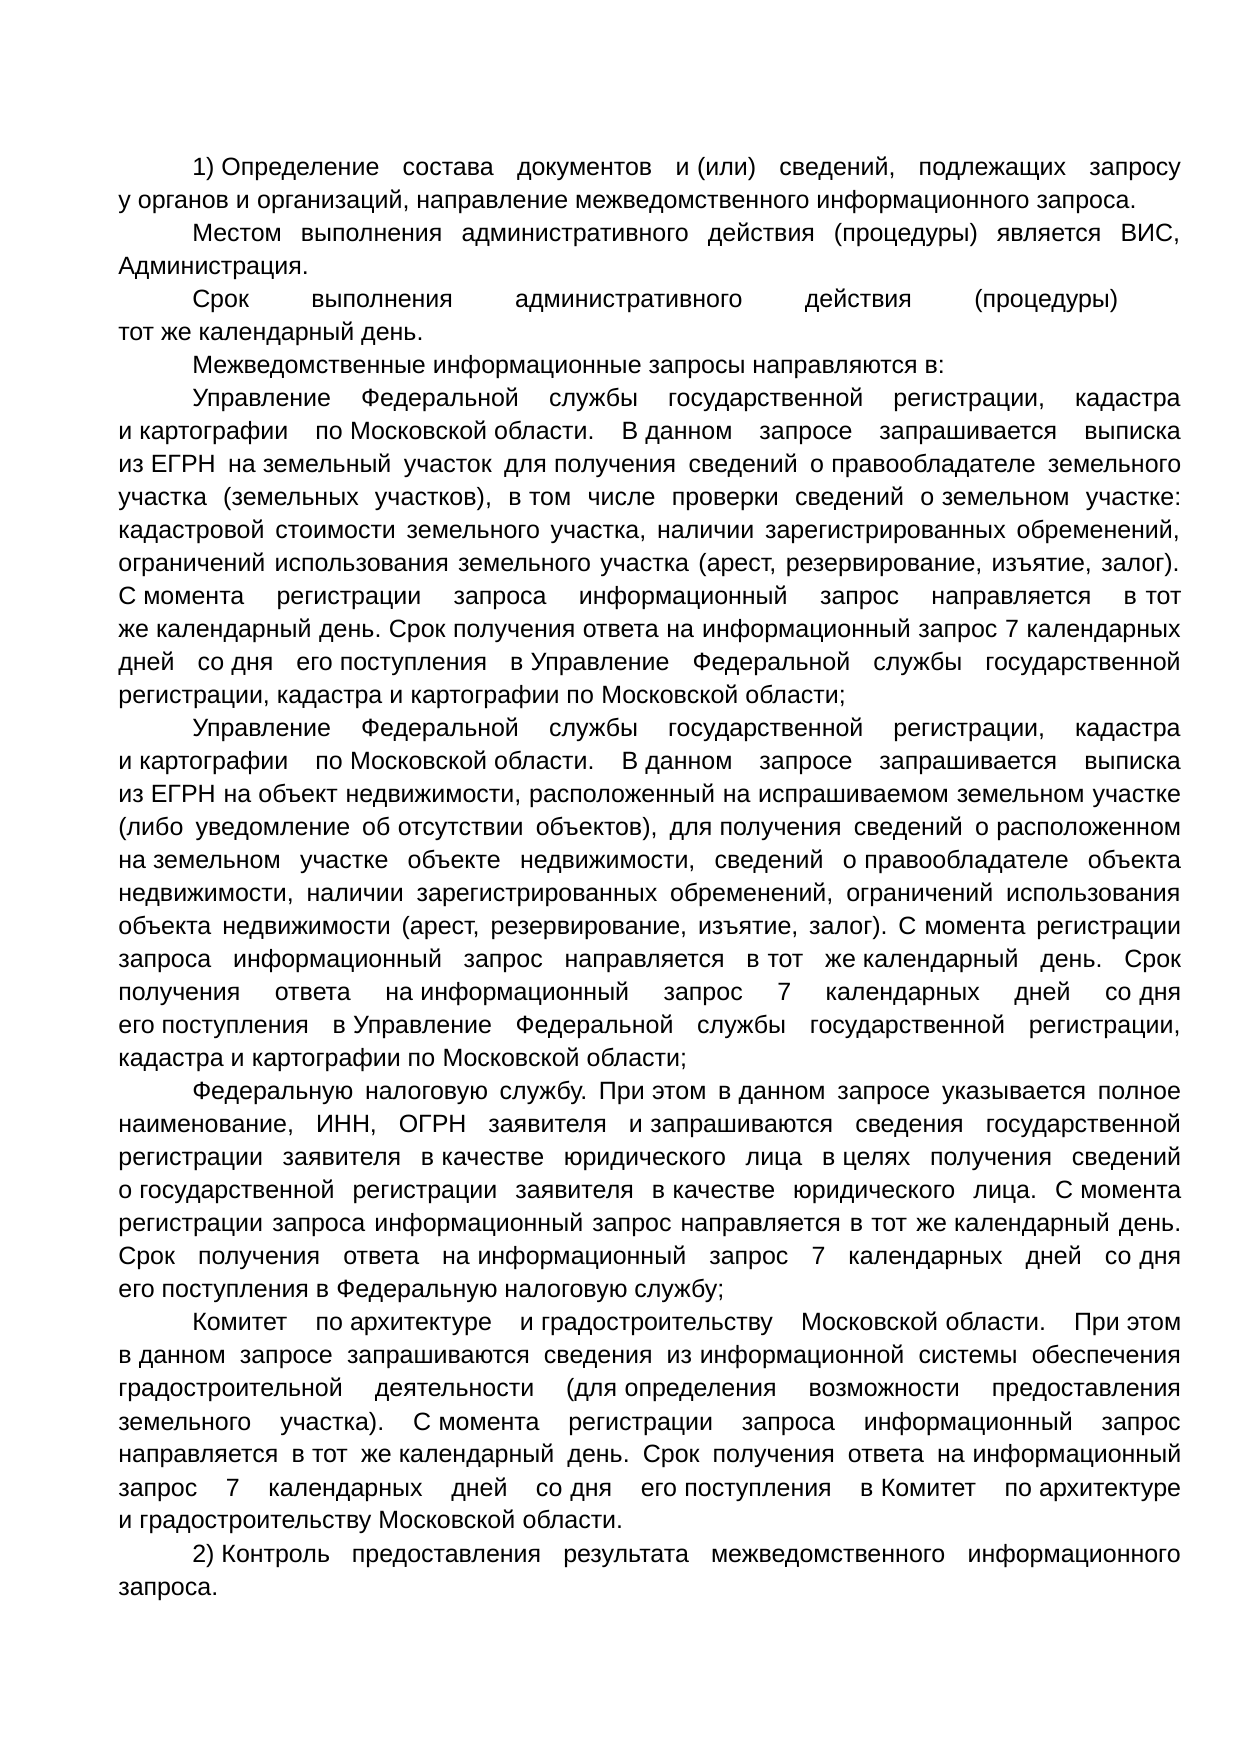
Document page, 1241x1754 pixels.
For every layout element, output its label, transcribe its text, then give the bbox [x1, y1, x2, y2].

text Местом выполнения административного действия (процедуры) является ВИС, Администрация. [118, 218, 1181, 279]
text Федеральную налоговую службу. При этом в данном запросе указывается полное наименование, ИНН, ОГРН заявителя и запрашиваются сведения государственной регистрации заявителя в качестве юридического лица в целях получения сведений о государственной регистрации заявителя в качестве юридического лица. С момента регистрации запроса информационный запрос направляется в тот же календарный день. Срок получения ответа на информационный запрос 7 календарных дней со дня его поступления в Федеральную налоговую службу; [118, 1076, 1181, 1303]
text Комитет по архитектуре и градостроительству Московской области. При этом в данном запросе запрашиваются сведения из информационной системы обеспечения градостроительной деятельности (для определения возможности предоставления земельного участка). С момента регистрации запроса информационный запрос направляется в тот же календарный день. Срок получения ответа на информационный запрос 7 календарных дней со дня его поступления в Комитет по архитектуре и градостроительству Московской области. [118, 1307, 1181, 1534]
text 1) Определение состава документов и (или) сведений, подлежащих запросу у органов и организаций, направление межведомственного информационного запроса. [118, 152, 1181, 213]
text 2) Контроль предоставления результата межведомственного информационного запроса. [118, 1538, 1181, 1600]
text Срок выполнения административного действия (процедуры) тот же календарный день. [118, 284, 1181, 346]
text Управление Федеральной службы государственной регистрации, кадастра и картографии по Московской области. В данном запросе запрашивается выписка из ЕГРН на земельный участок для получения сведений о правообладателе земельного участка (земельных участков), в том числе проверки сведений о земельном участке: кадастровой стоимости земельного участка, наличии зарегистрированных обременений, ограничений использования земельного участка (арест, резервирование, изъятие, залог). С момента регистрации запроса информационный запрос направляется в тот же календарный день. Срок получения ответа на информационный запрос 7 календарных дней со дня его поступления в Управление Федеральной службы государственной регистрации, кадастра и картографии по Московской области; [118, 383, 1181, 709]
text Межведомственные информационные запросы направляются в: [118, 350, 1181, 378]
text Управление Федеральной службы государственной регистрации, кадастра и картографии по Московской области. В данном запросе запрашивается выписка из ЕГРН на объект недвижимости, расположенный на испрашиваемом земельном участке (либо уведомление об отсутствии объектов), для получения сведений о расположенном на земельном участке объекте недвижимости, сведений о правообладателе объекта недвижимости, наличии зарегистрированных обременений, ограничений использования объекта недвижимости (арест, резервирование, изъятие, залог). С момента регистрации запроса информационный запрос направляется в тот же календарный день. Срок получения ответа на информационный запрос 7 календарных дней со дня его поступления в Управление Федеральной службы государственной регистрации, кадастра и картографии по Московской области; [118, 713, 1181, 1072]
